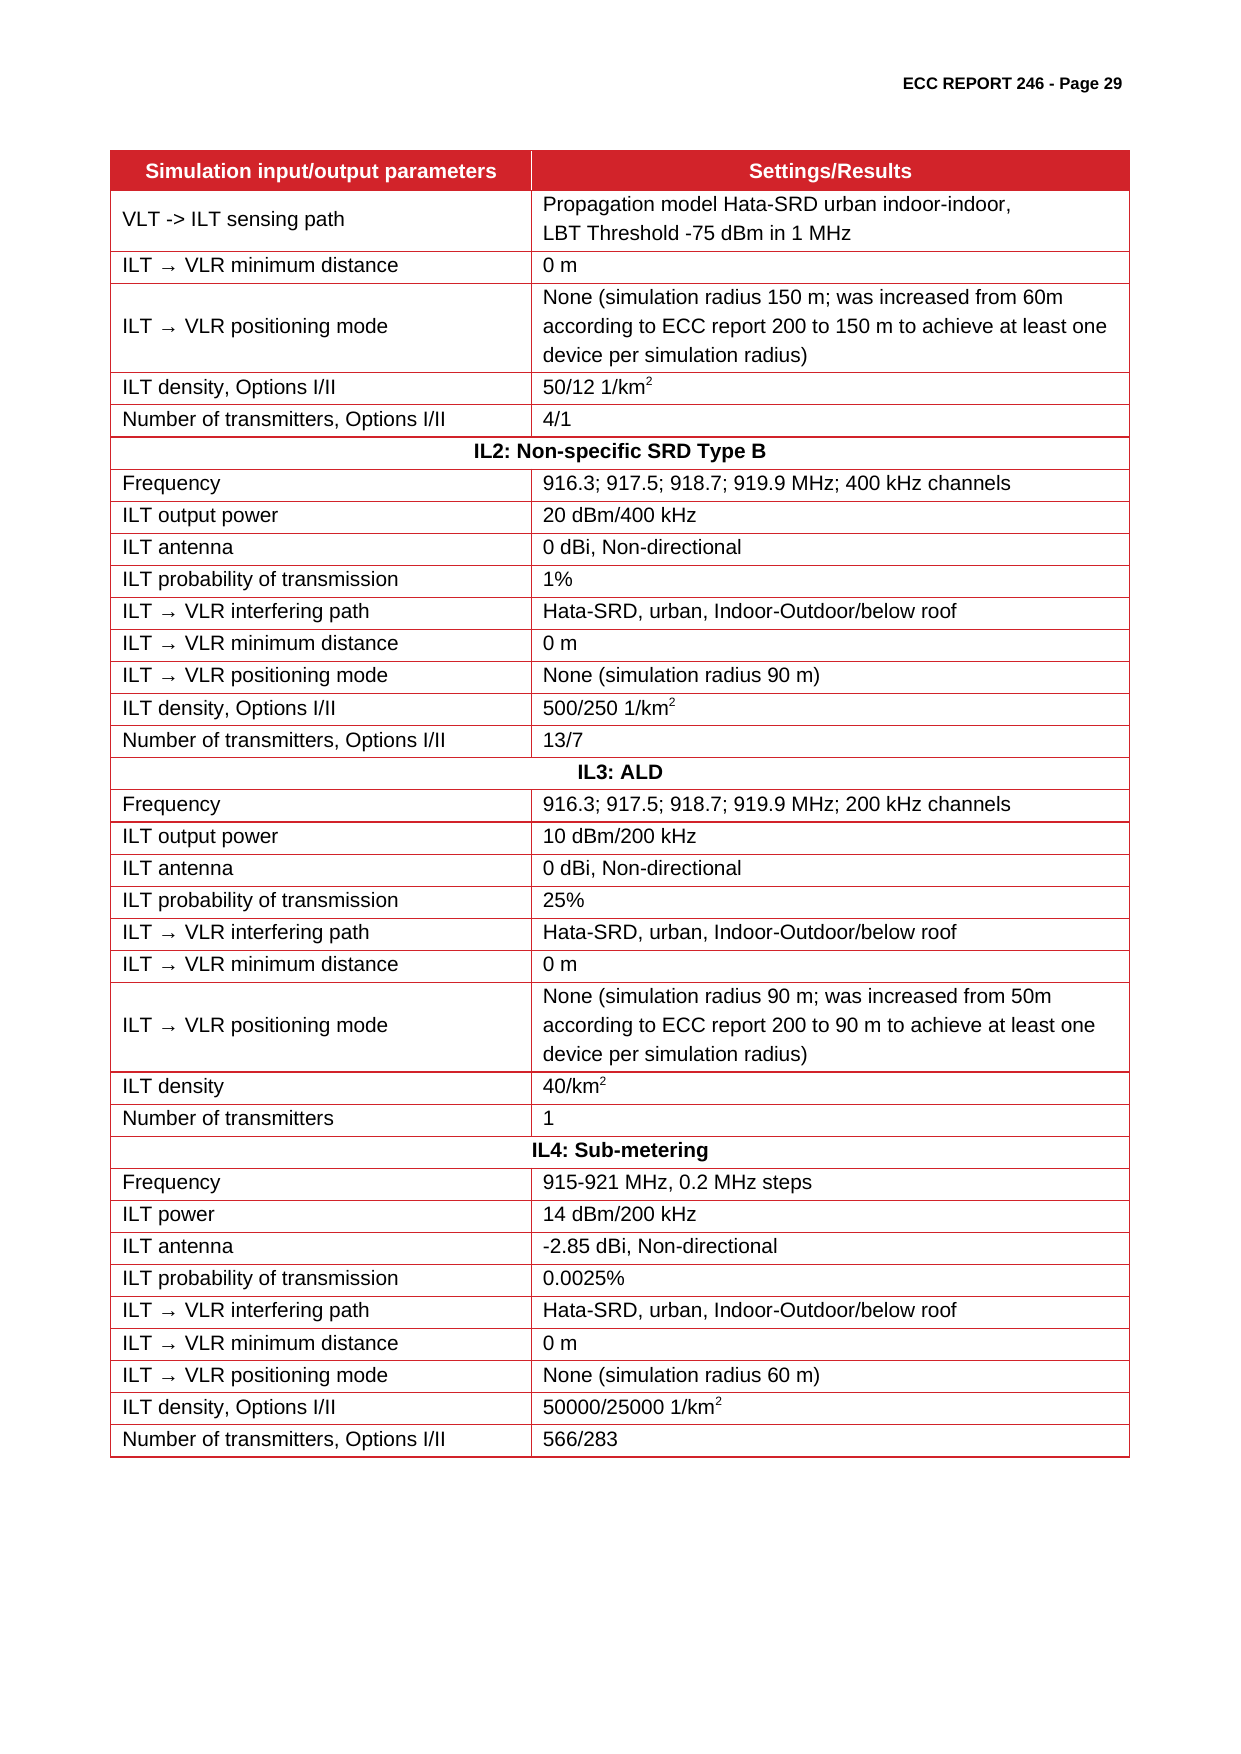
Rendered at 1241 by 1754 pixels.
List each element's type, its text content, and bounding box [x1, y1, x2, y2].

table_cell None (simulation radius 90 m) [532, 662, 1129, 693]
table_cell 916.3; 917.5; 918.7; 919.9 MHz; 200 kHz channels [532, 790, 1129, 821]
table_cell ILT antenna [111, 1233, 531, 1264]
table_cell 10 dBm/200 kHz [532, 823, 1129, 853]
table_cell 1 [532, 1105, 1129, 1136]
table_cell ILT → VLR minimum distance [111, 252, 531, 283]
table_cell Number of transmitters, Options I/II [111, 726, 531, 757]
table_cell Hata-SRD, urban, Indoor-Outdoor/below roof [532, 919, 1129, 950]
table_cell None (simulation radius 150 m; was increased from 60m according to ECC report 200 to 150 m to achieve at least one device per simulation radius) [532, 284, 1129, 372]
table_cell ILT density, Options I/II [111, 694, 531, 725]
table_cell ILT density, Options I/II [111, 373, 531, 404]
table_cell IL4: Sub-metering [111, 1137, 1129, 1168]
table_cell ILT → VLR positioning mode [111, 662, 531, 693]
table_cell Number of transmitters [111, 1105, 531, 1136]
table_cell 25% [532, 887, 1129, 918]
table_cell ILT → VLR positioning mode [111, 284, 531, 372]
table_cell ILT probability of transmission [111, 1265, 531, 1296]
table_cell ILT → VLR positioning mode [111, 1361, 531, 1392]
table_cell ILT → VLR minimum distance [111, 1329, 531, 1360]
table_cell -2.85 dBi, Non-directional [532, 1233, 1129, 1264]
table_cell Hata-SRD, urban, Indoor-Outdoor/below roof [532, 598, 1129, 629]
table_header Settings/Results [532, 151, 1129, 190]
table_cell 14 dBm/200 kHz [532, 1201, 1129, 1232]
table_cell Frequency [111, 1169, 531, 1200]
table_cell 916.3; 917.5; 918.7; 919.9 MHz; 400 kHz channels [532, 470, 1129, 501]
table_cell 13/7 [532, 726, 1129, 757]
table_cell ILT probability of transmission [111, 887, 531, 918]
table_cell ILT output power [111, 502, 531, 533]
table_cell VLT -> ILT sensing path [111, 191, 531, 251]
table_cell 4/1 [532, 405, 1129, 436]
table_cell 0.0025% [532, 1265, 1129, 1296]
table_cell 566/283 [532, 1425, 1129, 1456]
table_cell ILT density [111, 1073, 531, 1103]
table_cell IL3: ALD [111, 758, 1129, 789]
table_cell Propagation model Hata-SRD urban indoor-indoor, LBT Threshold -75 dBm in 1 MHz [532, 191, 1129, 251]
table_cell 0 m [532, 951, 1129, 982]
table_cell 40/km2 [532, 1073, 1129, 1103]
table_cell Hata-SRD, urban, Indoor-Outdoor/below roof [532, 1297, 1129, 1328]
table_cell 1% [532, 566, 1129, 597]
table_cell None (simulation radius 60 m) [532, 1361, 1129, 1392]
table_cell 50/12 1/km2 [532, 373, 1129, 404]
table_cell 0 m [532, 252, 1129, 283]
table_cell ILT density, Options I/II [111, 1393, 531, 1424]
table_cell Frequency [111, 790, 531, 821]
table_cell ILT → VLR minimum distance [111, 951, 531, 982]
table_cell Number of transmitters, Options I/II [111, 1425, 531, 1456]
table_cell ILT → VLR interfering path [111, 919, 531, 950]
table_header Simulation input/output parameters [111, 151, 531, 190]
table_cell 0 dBi, Non-directional [532, 534, 1129, 565]
table_cell None (simulation radius 90 m; was increased from 50m according to ECC report 200 to 90 m to achieve at least one device per simulation radius) [532, 983, 1129, 1071]
table_cell ILT probability of transmission [111, 566, 531, 597]
table_cell 915-921 MHz, 0.2 MHz steps [532, 1169, 1129, 1200]
table_cell ILT output power [111, 823, 531, 853]
table_cell 20 dBm/400 kHz [532, 502, 1129, 533]
table_cell 500/250 1/km2 [532, 694, 1129, 725]
table_cell ILT antenna [111, 855, 531, 886]
table_cell ILT power [111, 1201, 531, 1232]
table_cell 0 m [532, 630, 1129, 661]
table_cell Frequency [111, 470, 531, 501]
table_cell 0 dBi, Non-directional [532, 855, 1129, 886]
table_cell Number of transmitters, Options I/II [111, 405, 531, 436]
table_cell ILT → VLR minimum distance [111, 630, 531, 661]
table_cell IL2: Non-specific SRD Type B [111, 438, 1129, 468]
table_cell ILT → VLR interfering path [111, 1297, 531, 1328]
table_cell 0 m [532, 1329, 1129, 1360]
table_cell 50000/25000 1/km2 [532, 1393, 1129, 1424]
table_cell ILT antenna [111, 534, 531, 565]
table_cell ILT → VLR positioning mode [111, 983, 531, 1071]
table_cell ILT → VLR interfering path [111, 598, 531, 629]
